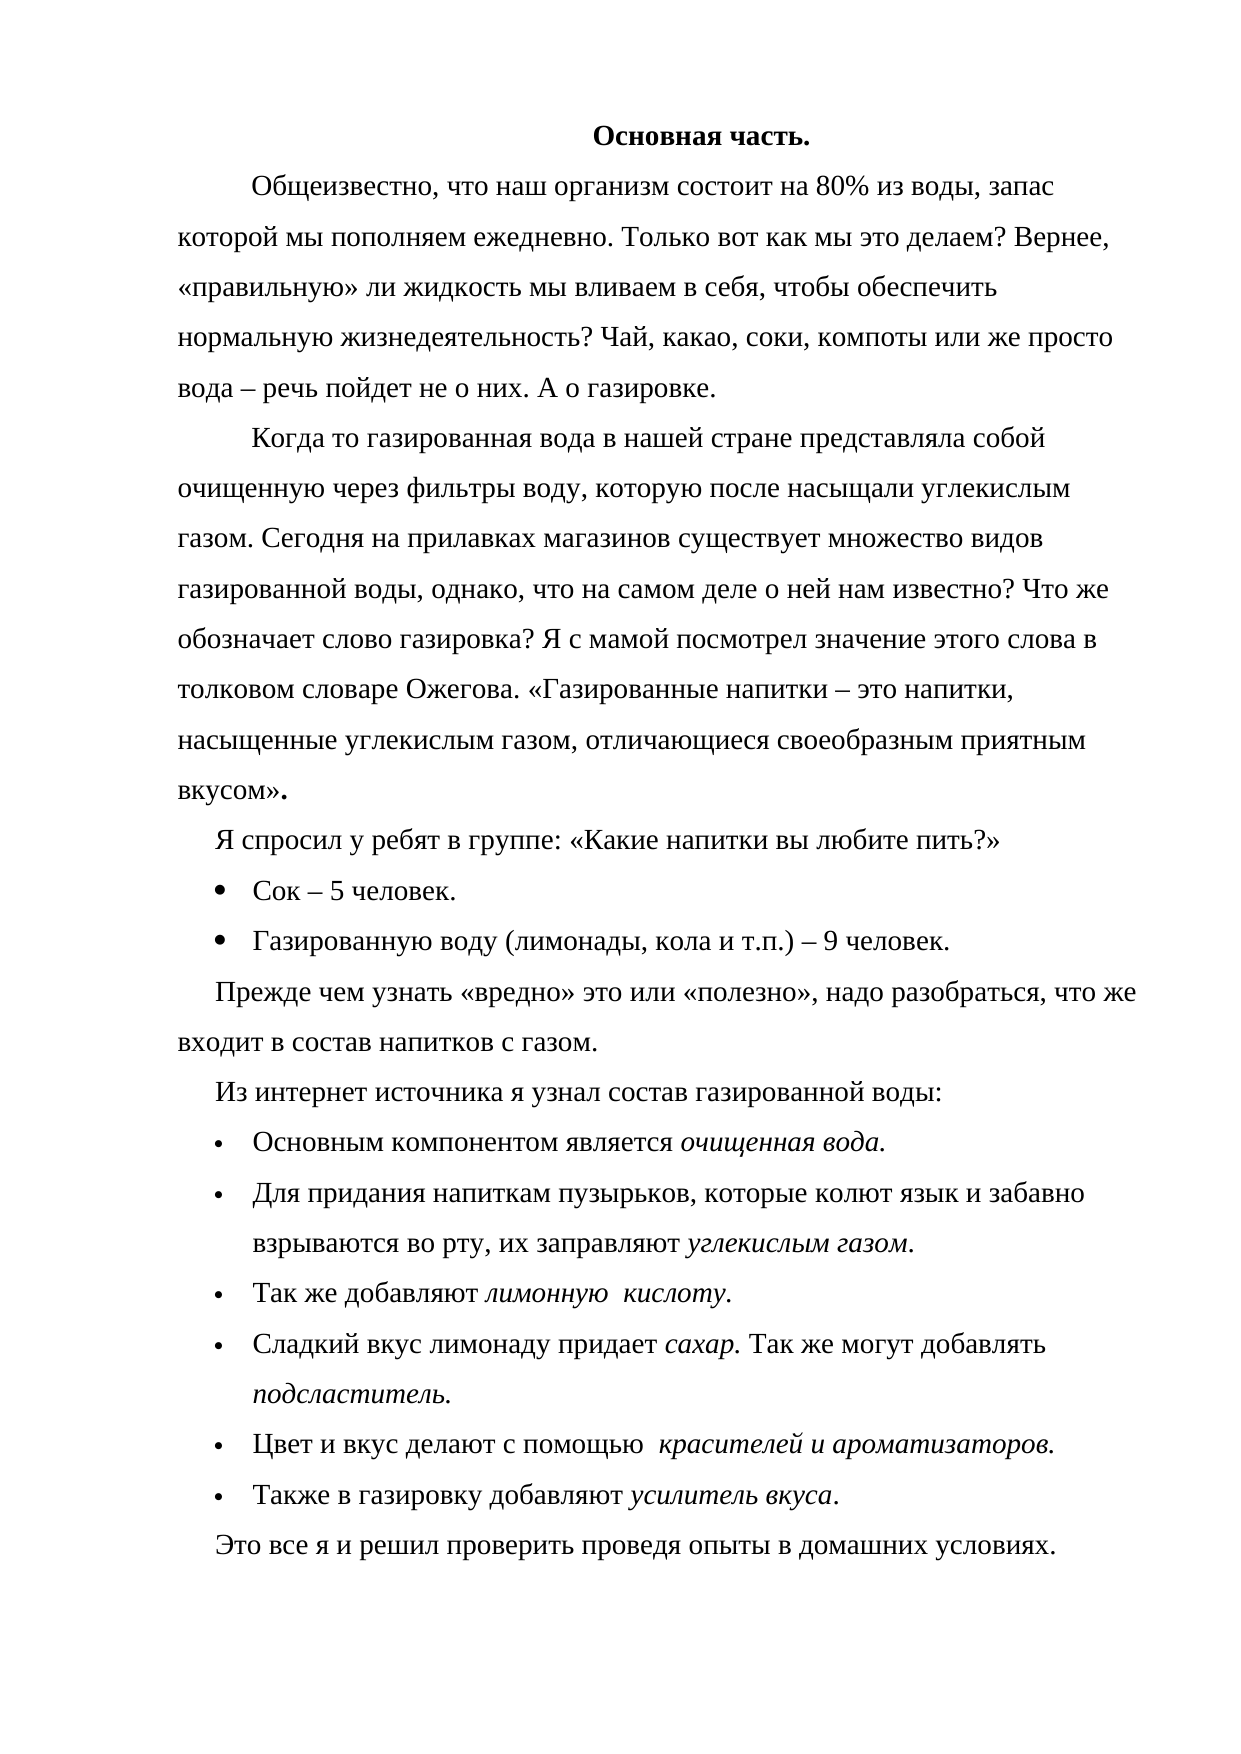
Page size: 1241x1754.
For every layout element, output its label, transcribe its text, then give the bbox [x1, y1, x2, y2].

text Это все я и решил проверить проведя опыты в домашних условиях. [177, 1527, 1152, 1561]
list Цвет и вкус делают с помощью красителей и ароматизаторов. [215, 1426, 1152, 1460]
list Также в газировку добавляют усилитель вкуса. [215, 1477, 1152, 1510]
text Основная часть. [177, 118, 1152, 152]
text Прежде чем узнать «вредно» это или «полезно», надо разобраться, что же входит в состав напитков с газом. [177, 974, 1152, 1057]
list Основным компонентом является очищенная вода. [215, 1124, 1152, 1158]
list Для придания напиткам пузырьков, которые колют язык и забавно взрываются во рту, их заправляют углекислым газом. [215, 1175, 1152, 1259]
text Я спросил у ребят в группе: «Какие напитки вы любите пить?» [177, 822, 1152, 856]
text Из интернет источника я узнал состав газированной воды: [177, 1074, 1152, 1108]
list Так же добавляют лимонную кислоту. [215, 1276, 1152, 1309]
list Сладкий вкус лимонаду придает сахар. Так же могут добавлять подсластитель. [215, 1326, 1152, 1410]
text Общеизвестно, что наш организм состоит на 80% из воды, запас которой мы пополняем ежедневно. Только вот как мы это делаем? Вернее, «правильную» ли жидкость мы вливаем в себя, чтобы обеспечить нормальную жизнедеятельность? Чай, какао, соки, компоты или же просто вода – речь пойдет не о них. А о газировке. [177, 168, 1152, 403]
list Сок – 5 человек. [215, 873, 1152, 906]
list Газированную воду (лимонады, кола и т.п.) – 9 человек. [215, 923, 1152, 957]
text Когда то газированная вода в нашей стране представляла собой очищенную через фильтры воду, которую после насыщали углекислым газом. Сегодня на прилавках магазинов существует множество видов газированной воды, однако, что на самом деле о ней нам известно? Что же обозначает слово газировка? Я с мамой посмотрел значение этого слова в толковом словаре Ожегова. «Газированные напитки – это напитки, насыщенные углекислым газом, отличающиеся своеобразным приятным вкусом». [177, 420, 1152, 806]
